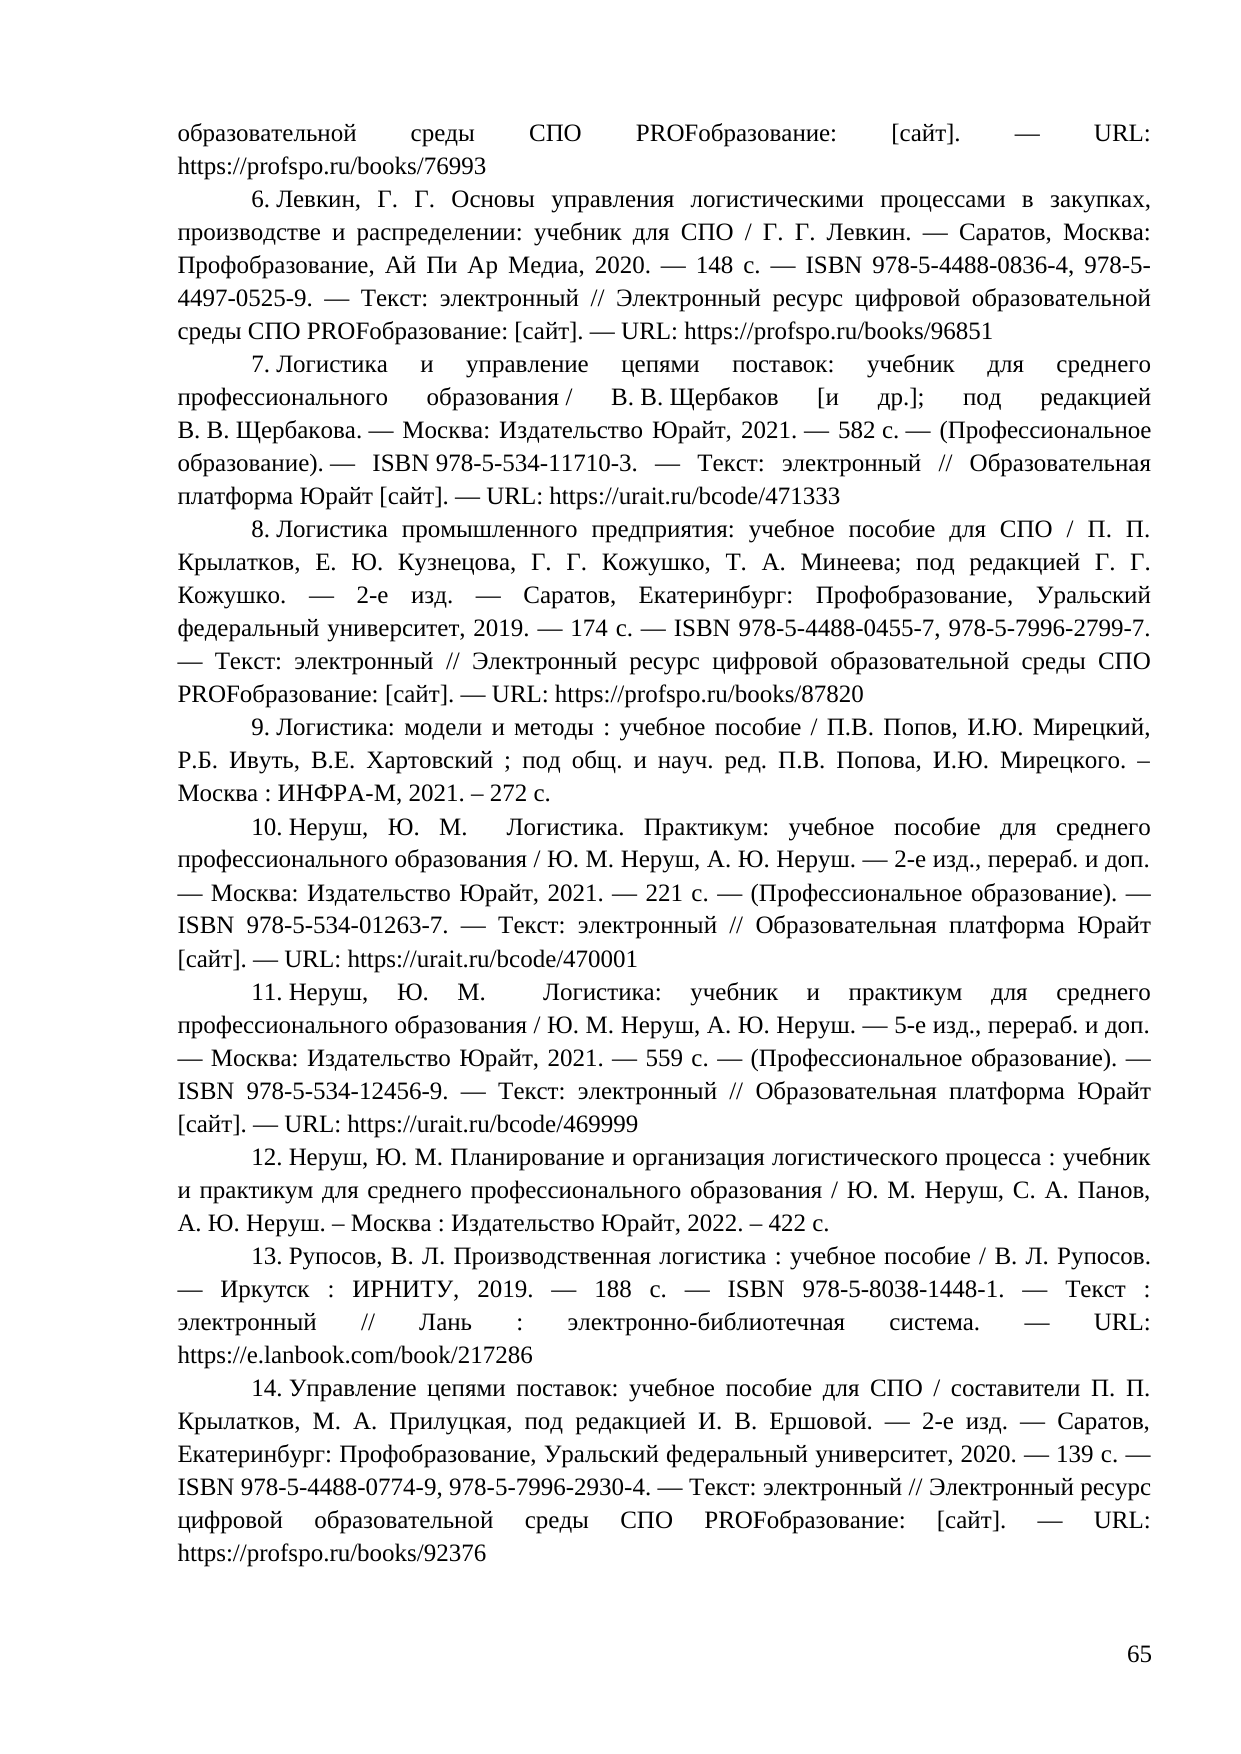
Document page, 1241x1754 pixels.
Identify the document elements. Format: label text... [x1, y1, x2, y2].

list Неруш, Ю. М. Логистика: учебник и практикум для среднего профессионального образования / Ю. М. Неруш, А. Ю. Неруш. — 5-е изд., перераб. и доп. — Москва: Издательство Юрайт, 2021. — 559 с. — (Профессиональное образование). — ISBN 978-5-534-12456-9. — Текст: электронный // Образовательная платформа Юрайт [сайт]. — URL: https://urait.ru/bcode/469999 [177, 977, 1152, 1137]
list Логистика промышленного предприятия: учебное пособие для СПО / П. П. Крылатков, Е. Ю. Кузнецова, Г. Г. Кожушко, Т. А. Минеева; под редакцией Г. Г. Кожушко. — 2-е изд. — Саратов, Екатеринбург: Профобразование, Уральский федеральный университет, 2019. — 174 c. — ISBN 978-5-4488-0455-7, 978-5-7996-2799-7. — Текст: электронный // Электронный ресурс цифровой образовательной среды СПО PROFобразование: [сайт]. — URL: https://profspo.ru/books/87820 [177, 514, 1152, 708]
list Логистика: модели и методы : учебное пособие / П.В. Попов, И.Ю. Мирецкий, Р.Б. Ивуть, В.Е. Хартовский ; под общ. и науч. ред. П.В. Попова, И.Ю. Мирецкого. – Москва : ИНФРА-М, 2021. – 272 с. [177, 712, 1152, 807]
list Рупосов, В. Л. Производственная логистика : учебное пособие / В. Л. Рупосов. — Иркутск : ИРНИТУ, 2019. — 188 с. — ISBN 978-5-8038-1448-1. — Текст : электронный // Лань : электронно-библиотечная система. — URL: https://e.lanbook.com/book/217286 [177, 1241, 1152, 1369]
list Управление цепями поставок: учебное пособие для СПО / составители П. П. Крылатков, М. А. Прилуцкая, под редакцией И. В. Ершовой. — 2-е изд. — Саратов, Екатеринбург: Профобразование, Уральский федеральный университет, 2020. — 139 c. — ISBN 978-5-4488-0774-9, 978-5-7996-2930-4. — Текст: электронный // Электронный ресурс цифровой образовательной среды СПО PROFобразование: [сайт]. — URL: https://profspo.ru/books/92376 [177, 1373, 1152, 1567]
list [177, 118, 1152, 180]
list Неруш, Ю. М. Планирование и организация логистического процесса : учебник и практикум для среднего профессионального образования / Ю. М. Неруш, С. А. Панов, А. Ю. Неруш. – Москва : Издательство Юрайт, 2022. – 422 с. [177, 1142, 1152, 1237]
list Левкин, Г. Г. Основы управления логистическими процессами в закупках, производстве и распределении: учебник для СПО / Г. Г. Левкин. — Саратов, Москва: Профобразование, Ай Пи Ар Медиа, 2020. — 148 c. — ISBN 978-5-4488-0836-4, 978-5-4497-0525-9. — Текст: электронный // Электронный ресурс цифровой образовательной среды СПО PROFобразование: [сайт]. — URL: https://profspo.ru/books/96851 [177, 184, 1152, 345]
list Логистика и управление цепями поставок: учебник для среднего профессионального образования / В. В. Щербаков [и др.]; под редакцией В. В. Щербакова. — Москва: Издательство Юрайт, 2021. — 582 с. — (Профессиональное образование). — ISBN 978-5-534-11710-3. — Текст: электронный // Образовательная платформа Юрайт [сайт]. — URL: https://urait.ru/bcode/471333 [177, 349, 1152, 510]
list Неруш, Ю. М. Логистика. Практикум: учебное пособие для среднего профессионального образования / Ю. М. Неруш, А. Ю. Неруш. — 2-е изд., перераб. и доп. — Москва: Издательство Юрайт, 2021. — 221 с. — (Профессиональное образование). — ISBN 978-5-534-01263-7. — Текст: электронный // Образовательная платформа Юрайт [сайт]. — URL: https://urait.ru/bcode/470001 [177, 812, 1152, 972]
